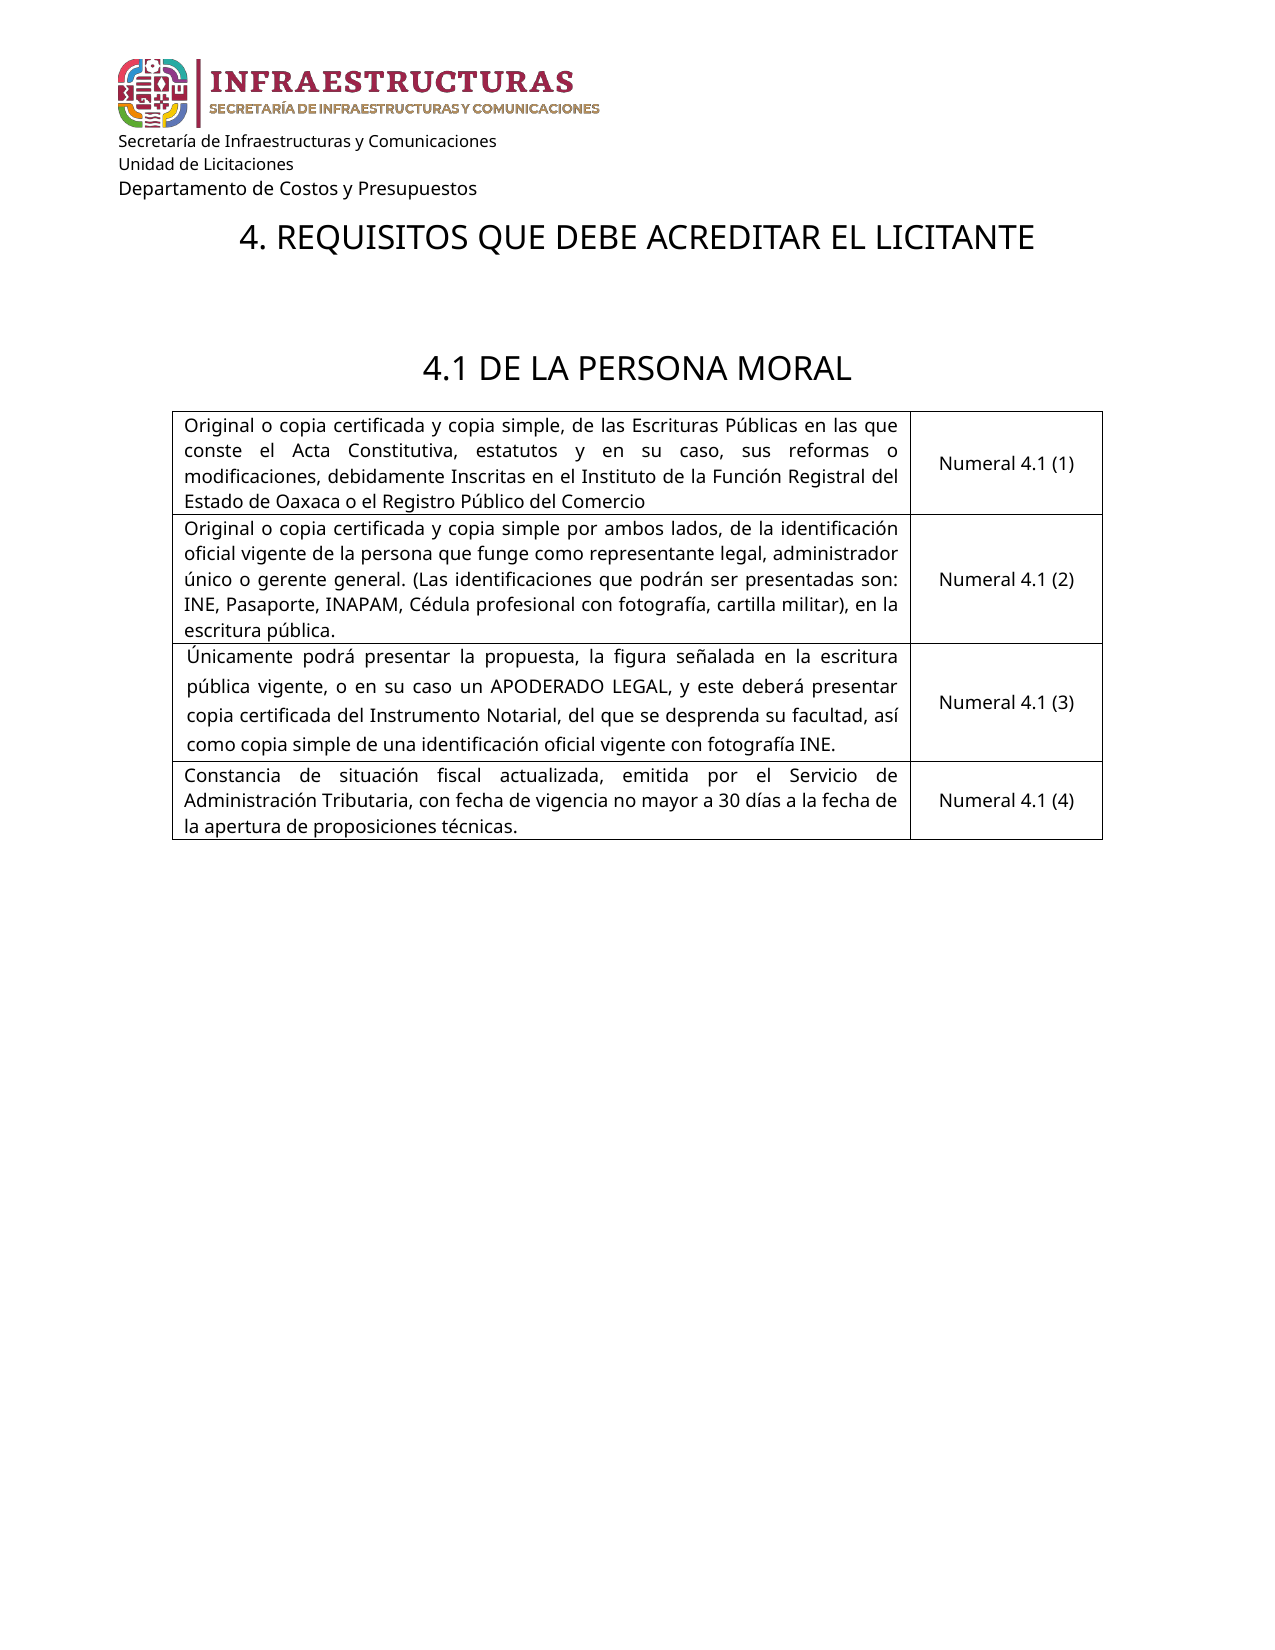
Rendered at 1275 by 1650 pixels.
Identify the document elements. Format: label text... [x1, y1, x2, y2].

table_header Original o copia certificada y copia simple, de las Escrituras Públicas en las que conste el Acta Constitutiva, estatutos y en su caso, sus reformas o modificaciones, debidamente Inscritas en el Instituto de la Función Registral del Estado de Oaxaca o el Registro Público del Comercio [173, 412, 910, 514]
table_header Numeral 4.1 (1) [911, 412, 1102, 514]
table_cell Numeral 4.1 (4) [911, 762, 1102, 838]
table_cell Original o copia certificada y copia simple por ambos lados, de la identificación oficial vigente de la persona que funge como representante legal, administrador único o gerente general. (Las identificaciones que podrán ser presentadas son: INE, Pasaporte, INAPAM, Cédula profesional con fotografía, cartilla militar), en la escritura pública. [173, 515, 910, 643]
text 4.1 DE LA PERSONA MORAL [118, 345, 1157, 391]
table_cell Únicamente podrá presentar la propuesta, la figura señalada en la escritura pública vigente, o en su caso un APODERADO LEGAL, y este deberá presentar copia certificada del Instrumento Notarial, del que se desprenda su facultad, así como copia simple de una identificación oficial vigente con fotografía INE. [173, 644, 910, 761]
table_cell Numeral 4.1 (3) [911, 644, 1102, 761]
table_cell Constancia de situación fiscal actualizada, emitida por el Servicio de Administración Tributaria, con fecha de vigencia no mayor a 30 días a la fecha de la apertura de proposiciones técnicas. [173, 762, 910, 838]
table_cell Numeral 4.1 (2) [911, 515, 1102, 643]
text 4. REQUISITOS QUE DEBE ACREDITAR EL LICITANTE [118, 214, 1157, 259]
picture [118, 59, 624, 130]
